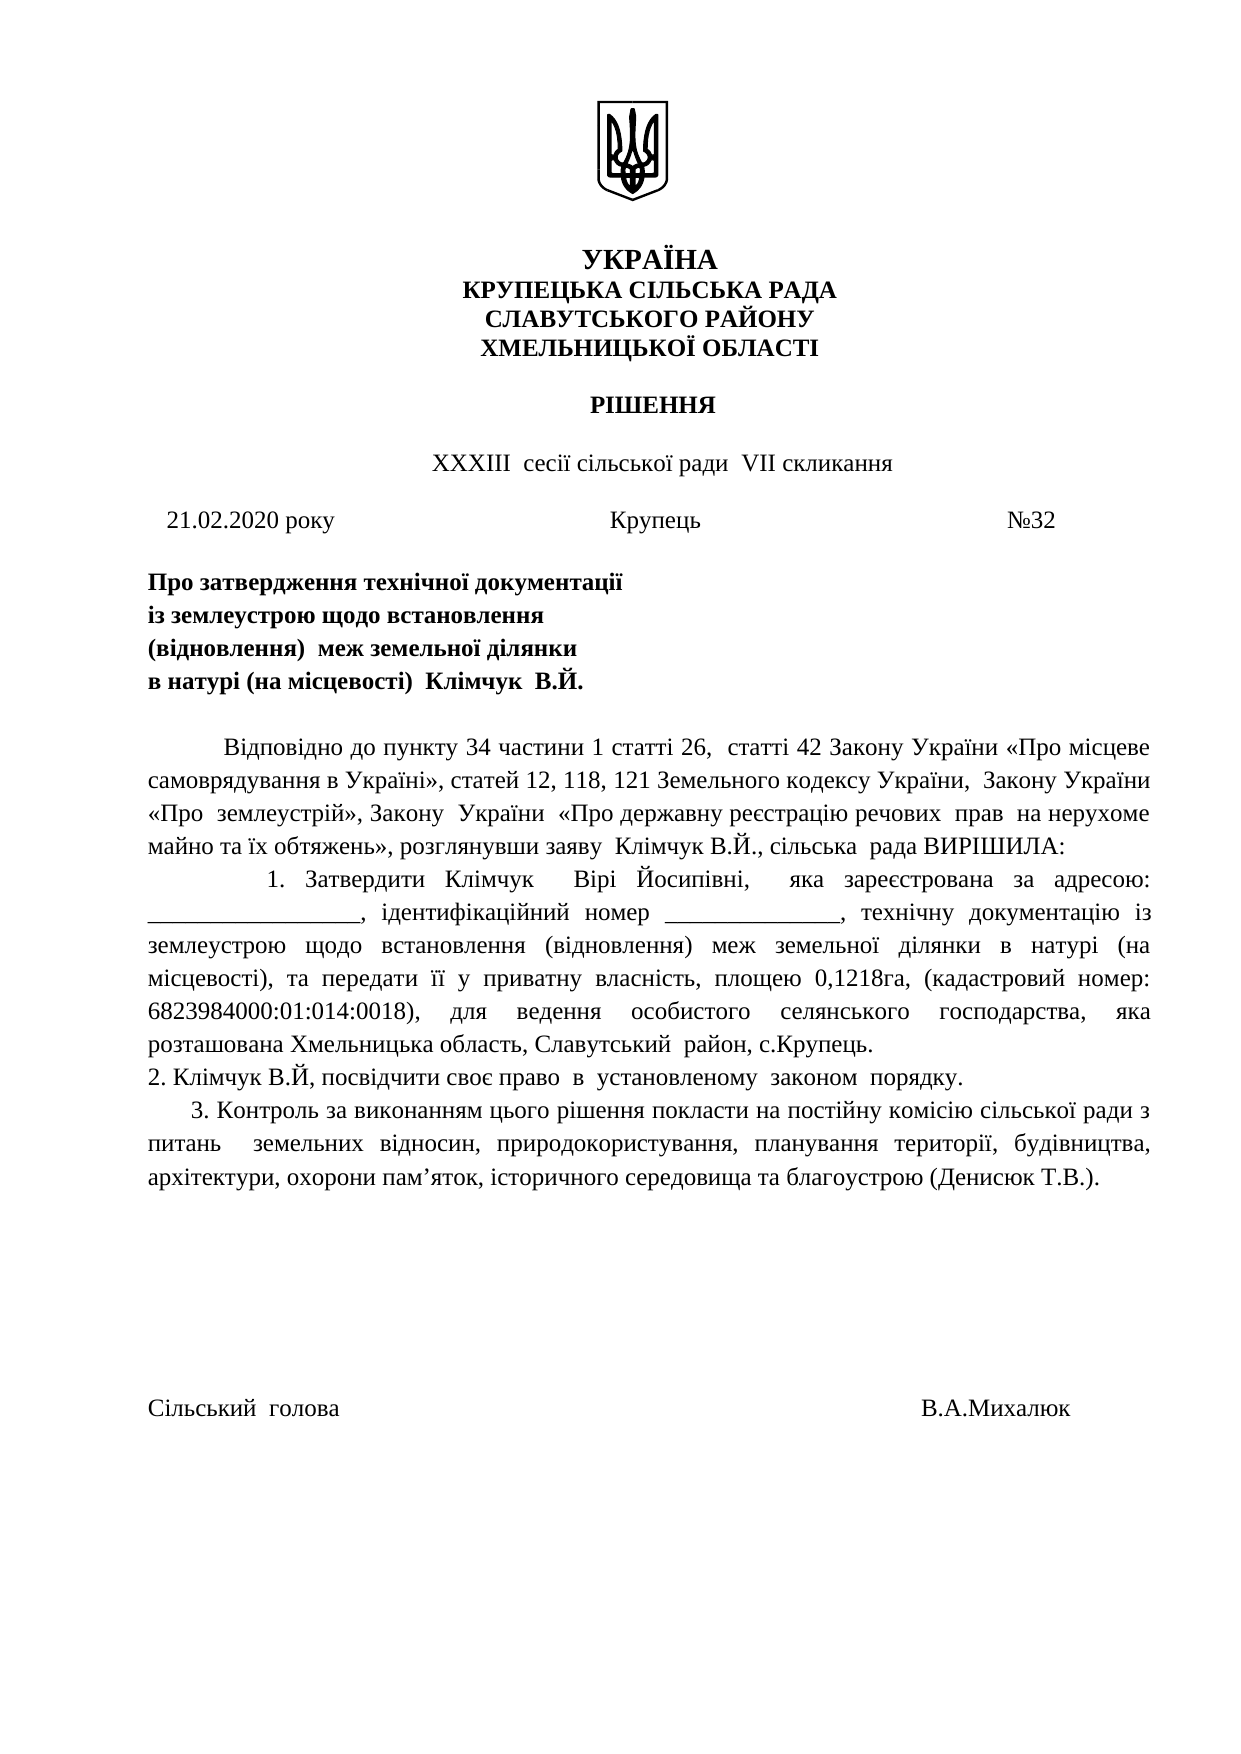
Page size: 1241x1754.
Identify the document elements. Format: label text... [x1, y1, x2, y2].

text РІШЕННЯ [148, 390, 1152, 419]
text Сільський голова В.А.Михалюк [148, 1393, 1152, 1421]
text 21.02.2020 року Крупець №32 [148, 505, 1152, 534]
text Відповідно до пункту 34 частини 1 статті 26, статті 42 Закону України «Про місцеве самоврядування в Україні», статей 12, 118, 121 Земельного кодексу України, Закону України «Про землеустрій», Закону України «Про державну реєстрацію речових прав на нерухоме майно та їх обтяжень», розглянувши заяву Клімчук В.Й., сільська рада ВИРІШИЛА: [148, 732, 1152, 860]
text 1. Затвердити Клімчук Вірі Йосипівні, яка зареєстрована за адресою: _________________, ідентифікаційний номер ______________, технічну документацію із землеустрою щодо встановлення (відновлення) меж земельної ділянки в натурі (на місцевості), та передати її у приватну власність, площею 0,1218га, (кадастровий номер: 6823984000:01:014:0018), для ведення особистого селянського господарства, яка розташована Хмельницька область, Славутський район, с.Крупець. [148, 864, 1152, 1058]
text ХМЕЛЬНИЦЬКОЇ ОБЛАСТІ [148, 333, 1152, 362]
text ХХХІІІ сесії сільської ради VІІ скликання [148, 448, 1152, 477]
text 2. Клімчук В.Й, посвідчити своє право в установленому законом порядку. [148, 1062, 1152, 1091]
text в натурі (на місцевості) Клімчук В.Й. [148, 666, 1152, 695]
text (відновлення) меж земельної ділянки [148, 633, 1152, 662]
text УКРАЇНА [148, 242, 1152, 275]
text Про затвердження технічної документації [148, 567, 1152, 596]
text СЛАВУТСЬКОГО РАЙОНУ [148, 304, 1152, 333]
text КРУПЕЦЬКА СІЛЬСЬКА РАДА [148, 275, 1152, 304]
text 3. Контроль за виконанням цього рішення покласти на постійну комісію сільської ради з питань земельних відносин, природокористування, планування території, будівництва, архітектури, охорони пам’яток, історичного середовища та благоустрою (Денисюк Т.В.). [148, 1096, 1152, 1190]
text із землеустрою щодо встановлення [148, 600, 1152, 629]
